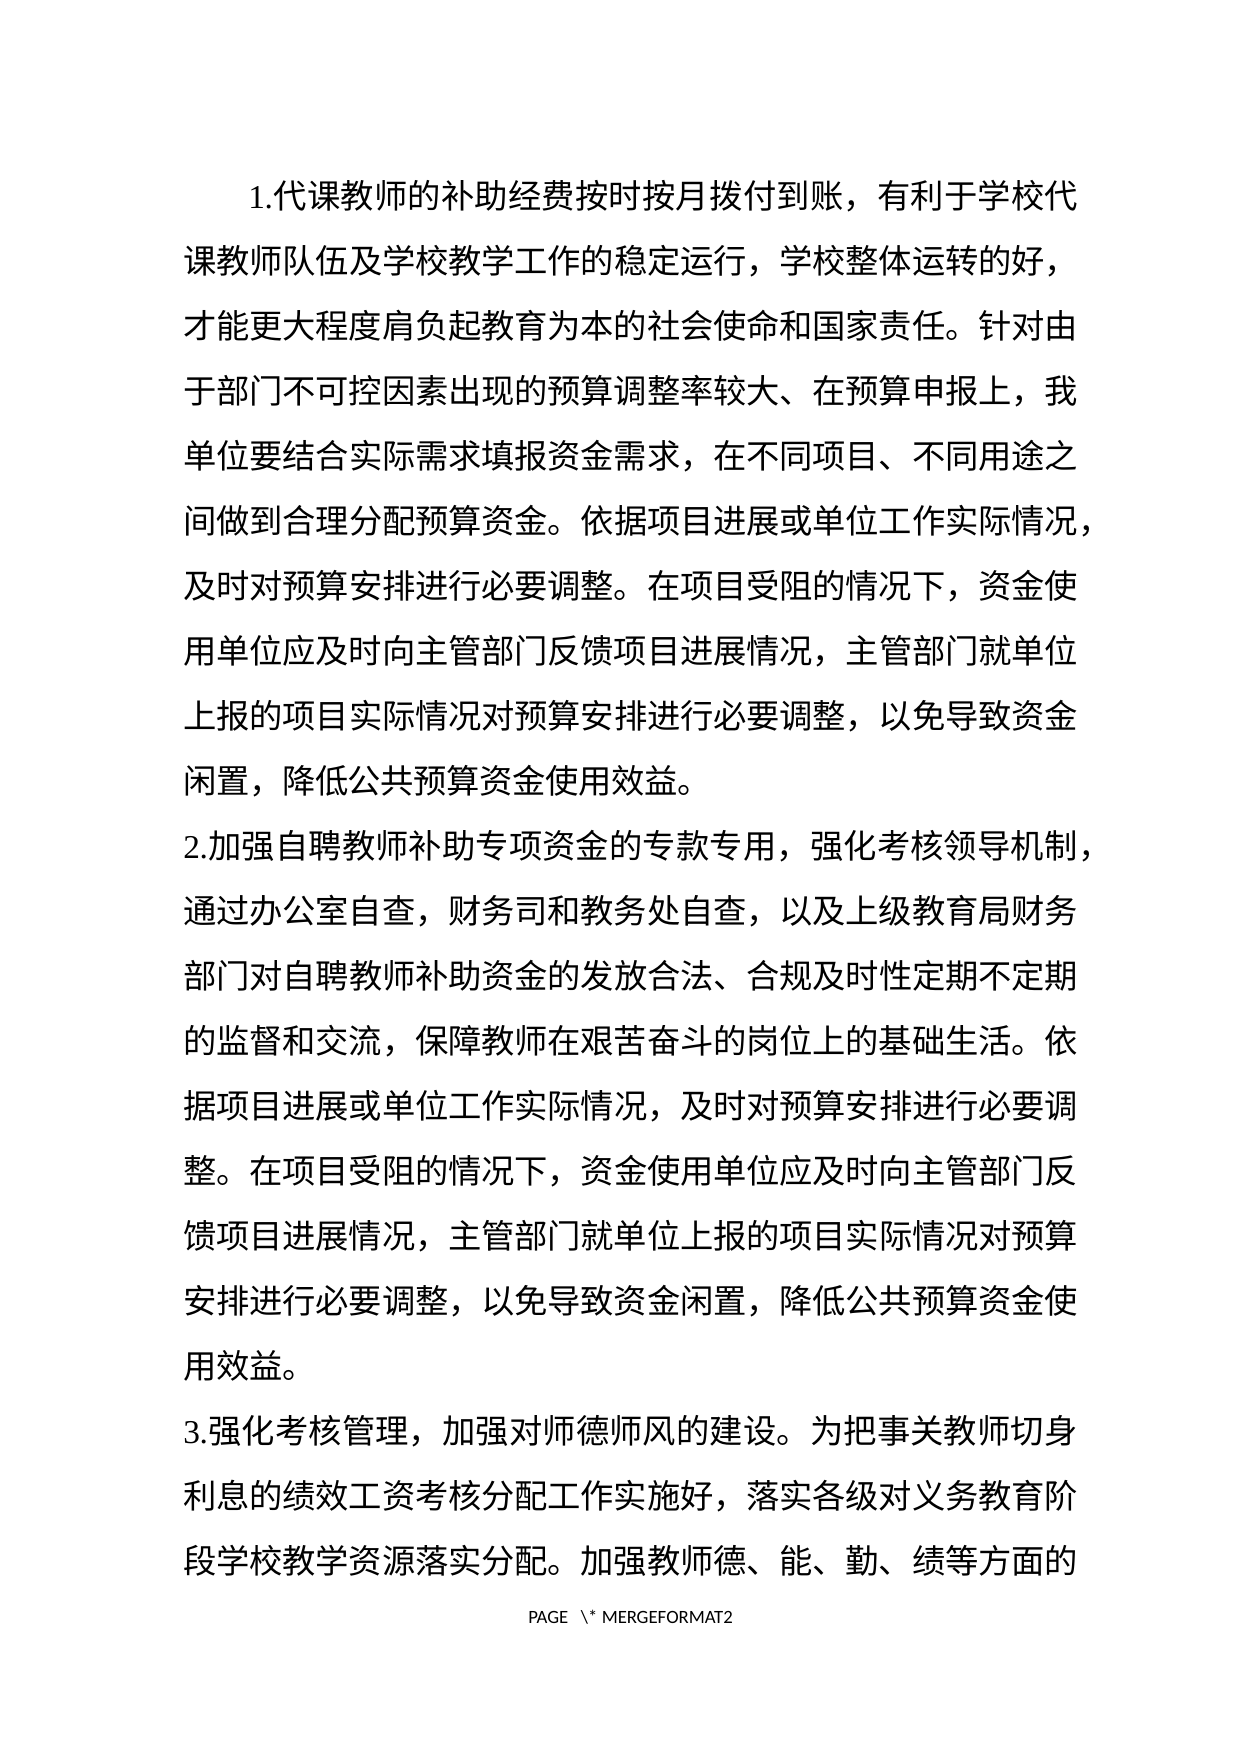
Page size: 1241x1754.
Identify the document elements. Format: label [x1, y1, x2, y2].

text [183, 162, 1078, 1592]
